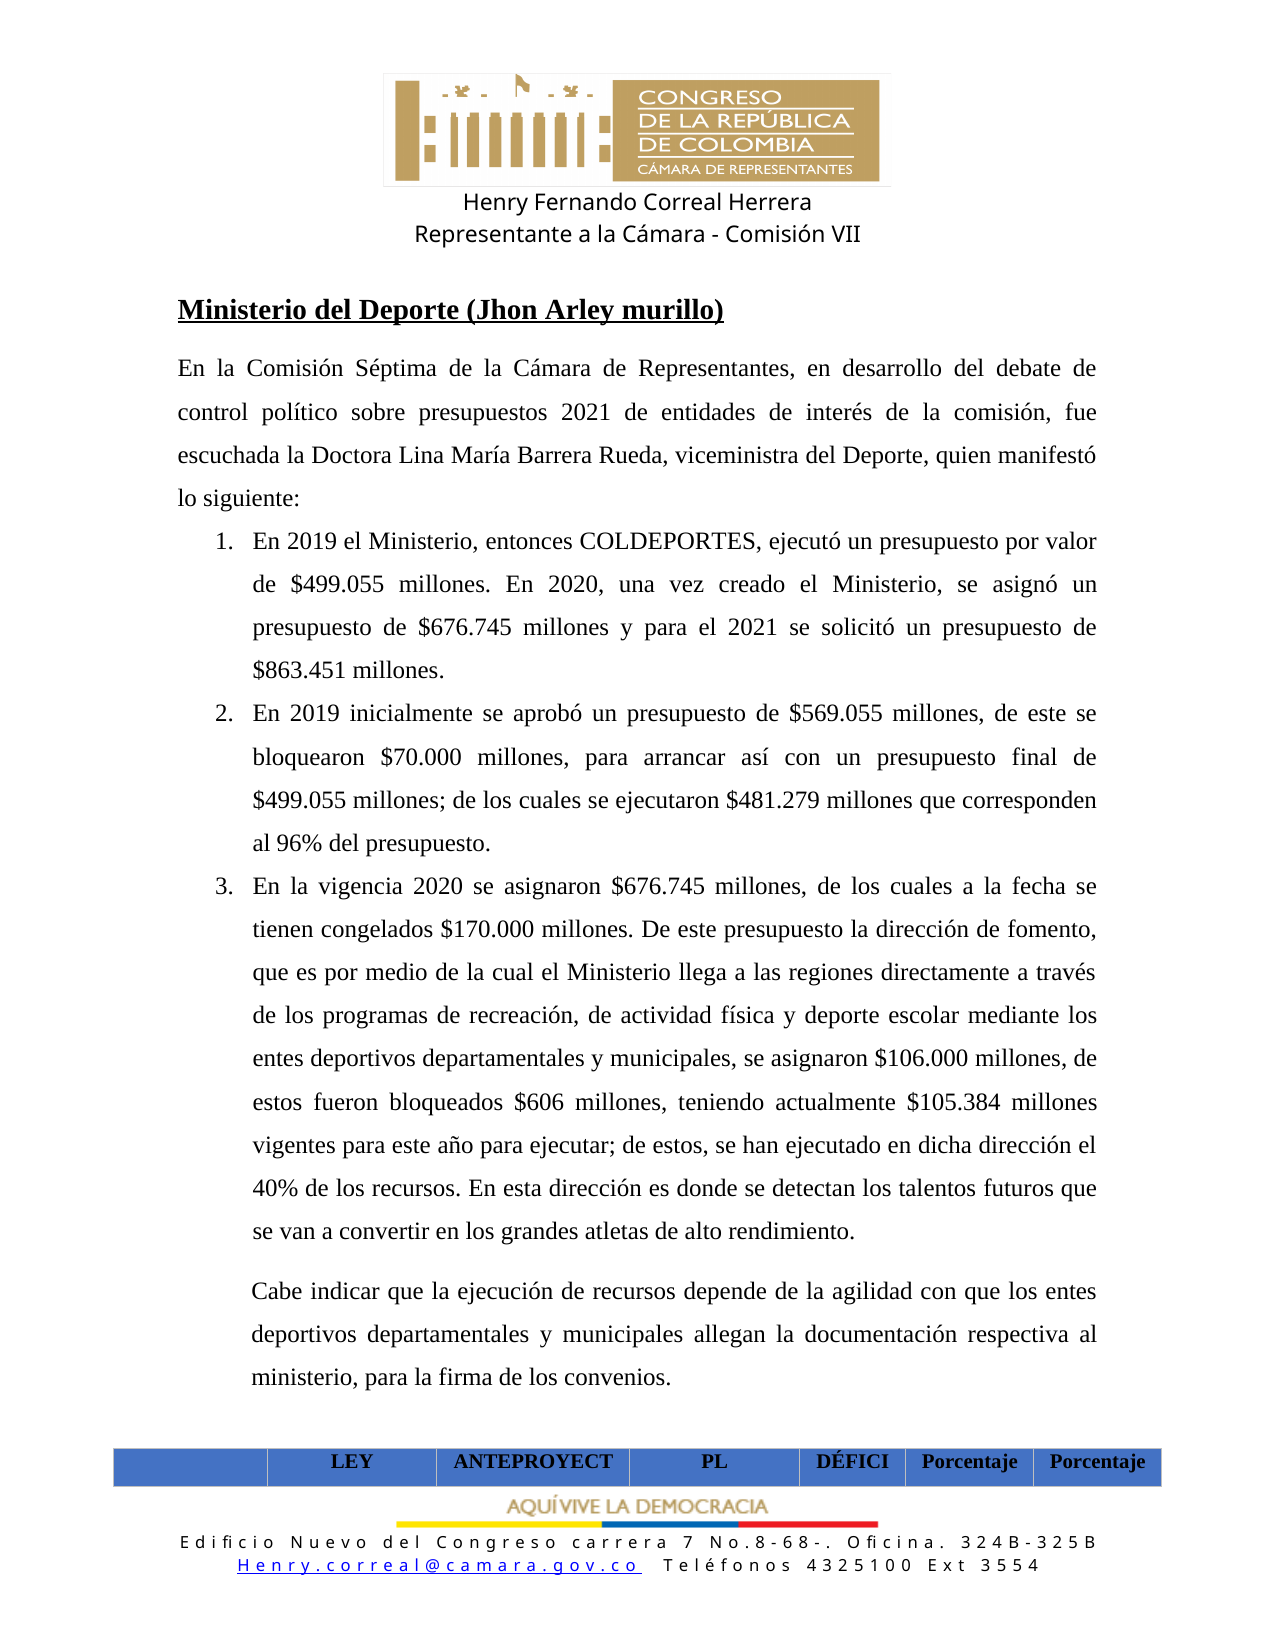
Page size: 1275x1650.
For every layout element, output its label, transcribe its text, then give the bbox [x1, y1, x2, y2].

picture [383, 73, 892, 187]
table_header Porcentaje Variación Presupuesto solicitado VS Presupuesto 2021 [1034, 1449, 1161, 1486]
list En la vigencia 2020 se asignaron $676.745 millones, de los cuales a la fecha se tienen congelados $170.000 millones. De este presupuesto la dirección de fomento, que es por medio de la cual el Ministerio llega a las regiones directamente a través de los programas de recreación, de actividad física y deporte escolar mediante los entes deportivos departamentales y municipales, se asignaron $106.000 millones, de estos fueron bloqueados $606 millones, teniendo actualmente $105.384 millones vigentes para este año para ejecutar; de estos, se han ejecutado en dicha dirección el 40% de los recursos. En esta dirección es donde se detectan los talentos futuros que se van a convertir en los grandes atletas de alto rendimiento. [215, 871, 1098, 1245]
text En la Comisión Séptima de la Cámara de Representantes, en desarrollo del debate de control político sobre presupuestos 2021 de entidades de interés de la comisión, fue escuchada la Doctora Lina María Barrera Rueda, viceministra del Deporte, quien manifestó lo siguiente: [177, 353, 1098, 512]
picture [382, 1487, 893, 1531]
text Cabe indicar que la ejecución de recursos depende de la agilidad con que los entes deportivos departamentales y municipales allegan la documentación respectiva al ministerio, para la firma de los convenios. [251, 1276, 1098, 1391]
table_header PL PRESUPUESTO [630, 1449, 799, 1486]
list En 2019 inicialmente se aprobó un presupuesto de $569.055 millones, de este se bloquearon $70.000 millones, para arrancar así con un presupuesto final de $499.055 millones; de los cuales se ejecutaron $481.279 millones que corresponden al 96% del presupuesto. [215, 698, 1098, 857]
list En 2019 el Ministerio, entonces COLDEPORTES, ejecutó un presupuesto por valor de $499.055 millones. En 2020, una vez creado el Ministerio, se asignó un presupuesto de $676.745 millones y para el 2021 se solicitó un presupuesto de $863.451 millones. [215, 526, 1098, 684]
table_header Porcentaje Variación Presupuesto 2020 VS Presupuesto 2021 [906, 1449, 1033, 1486]
table_header LEY PRESUPUESTO 2020 [268, 1449, 436, 1486]
text Ministerio del Deporte (Jhon Arley murillo) [177, 292, 1098, 325]
table_header [114, 1449, 267, 1486]
table_header ANTEPROYECTO - solicitado MINDEPORTE [437, 1449, 629, 1486]
table_header DÉFICIT [800, 1449, 905, 1486]
